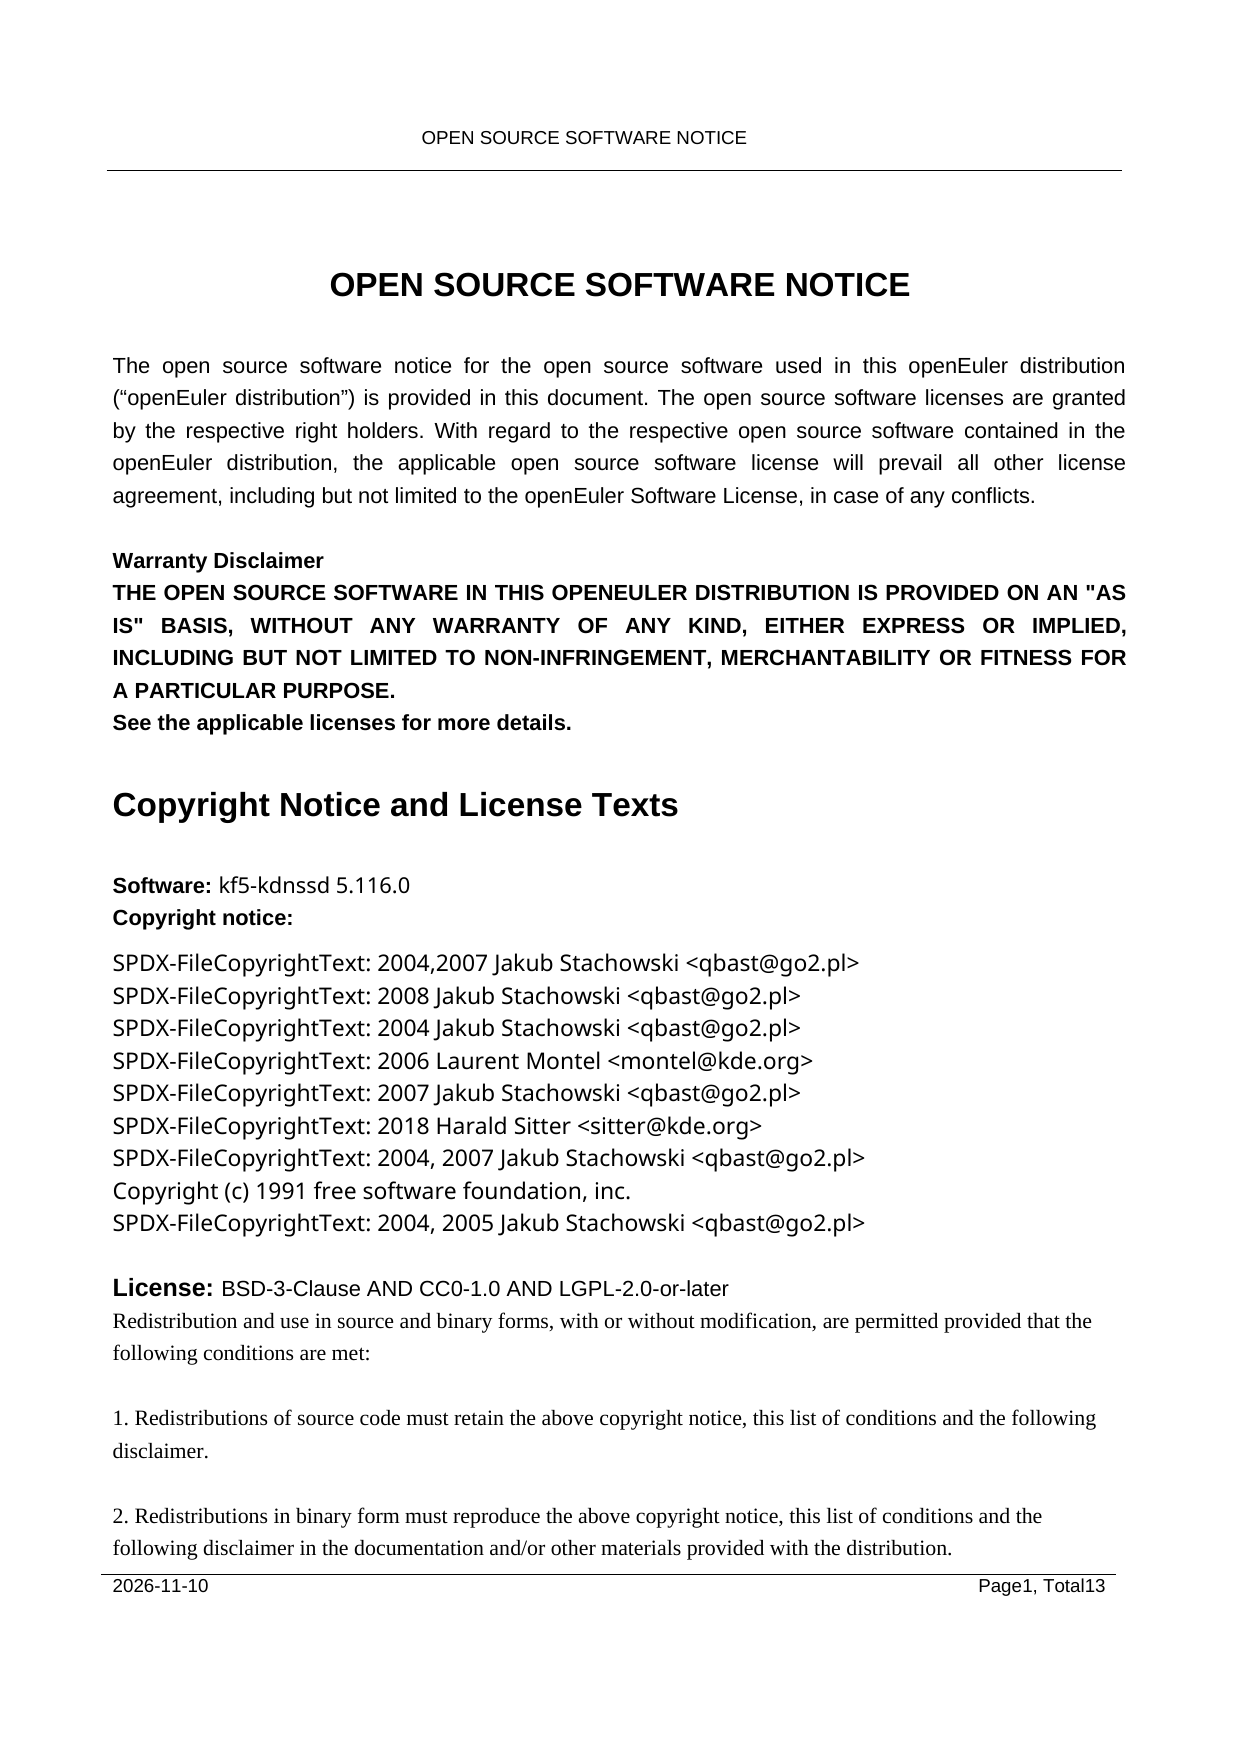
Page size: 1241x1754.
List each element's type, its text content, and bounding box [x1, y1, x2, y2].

text Warranty Disclaimer [112, 544, 1128, 576]
title Software: kf5-kdnssd 5.116.0 [112, 869, 1128, 901]
text Copyright Notice and License Texts [112, 771, 1128, 836]
text SPDX-FileCopyrightText: 2004,2007 Jakub Stachowski <qbast@go2.pl> SPDX-FileCopyrightText: 2008 Jakub Stachowski <qbast@go2.pl> SPDX-FileCopyrightText: 2004 Jakub Stachowski <qbast@go2.pl> SPDX-FileCopyrightText: 2006 Laurent Montel <montel@kde.org> SPDX-FileCopyrightText: 2007 Jakub Stachowski <qbast@go2.pl> SPDX-FileCopyrightText: 2018 Harald Sitter <sitter@kde.org> SPDX-FileCopyrightText: 2004, 2007 Jakub Stachowski <qbast@go2.pl> Copyright (c) 1991 free software foundation, inc. SPDX-FileCopyrightText: 2004, 2005 Jakub Stachowski <qbast@go2.pl> [112, 947, 1128, 1272]
text OPEN SOURCE SOFTWARE NOTICE [112, 251, 1128, 316]
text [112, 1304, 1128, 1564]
text The open source software notice for the open source software used in this openEuler distribution (“openEuler distribution”) is provided in this document. The open source software licenses are granted by the respective right holders. With regard to the respective open source software contained in the openEuler distribution, the applicable open source software license will prevail all other license agreement, including but not limited to the openEuler Software License, in case of any conflicts. [112, 349, 1128, 511]
text License: BSD-3-Clause AND CC0-1.0 AND LGPL-2.0-or-later [112, 1272, 1128, 1304]
text THE OPEN SOURCE SOFTWARE IN THIS OPENEULER DISTRIBUTION IS PROVIDED ON AN "AS IS" BASIS, WITHOUT ANY WARRANTY OF ANY KIND, EITHER EXPRESS OR IMPLIED, INCLUDING BUT NOT LIMITED TO NON-INFRINGEMENT, MERCHANTABILITY OR FITNESS FOR A PARTICULAR PURPOSE. See the applicable licenses for more details. [112, 576, 1128, 739]
text Copyright notice: [112, 901, 1128, 934]
